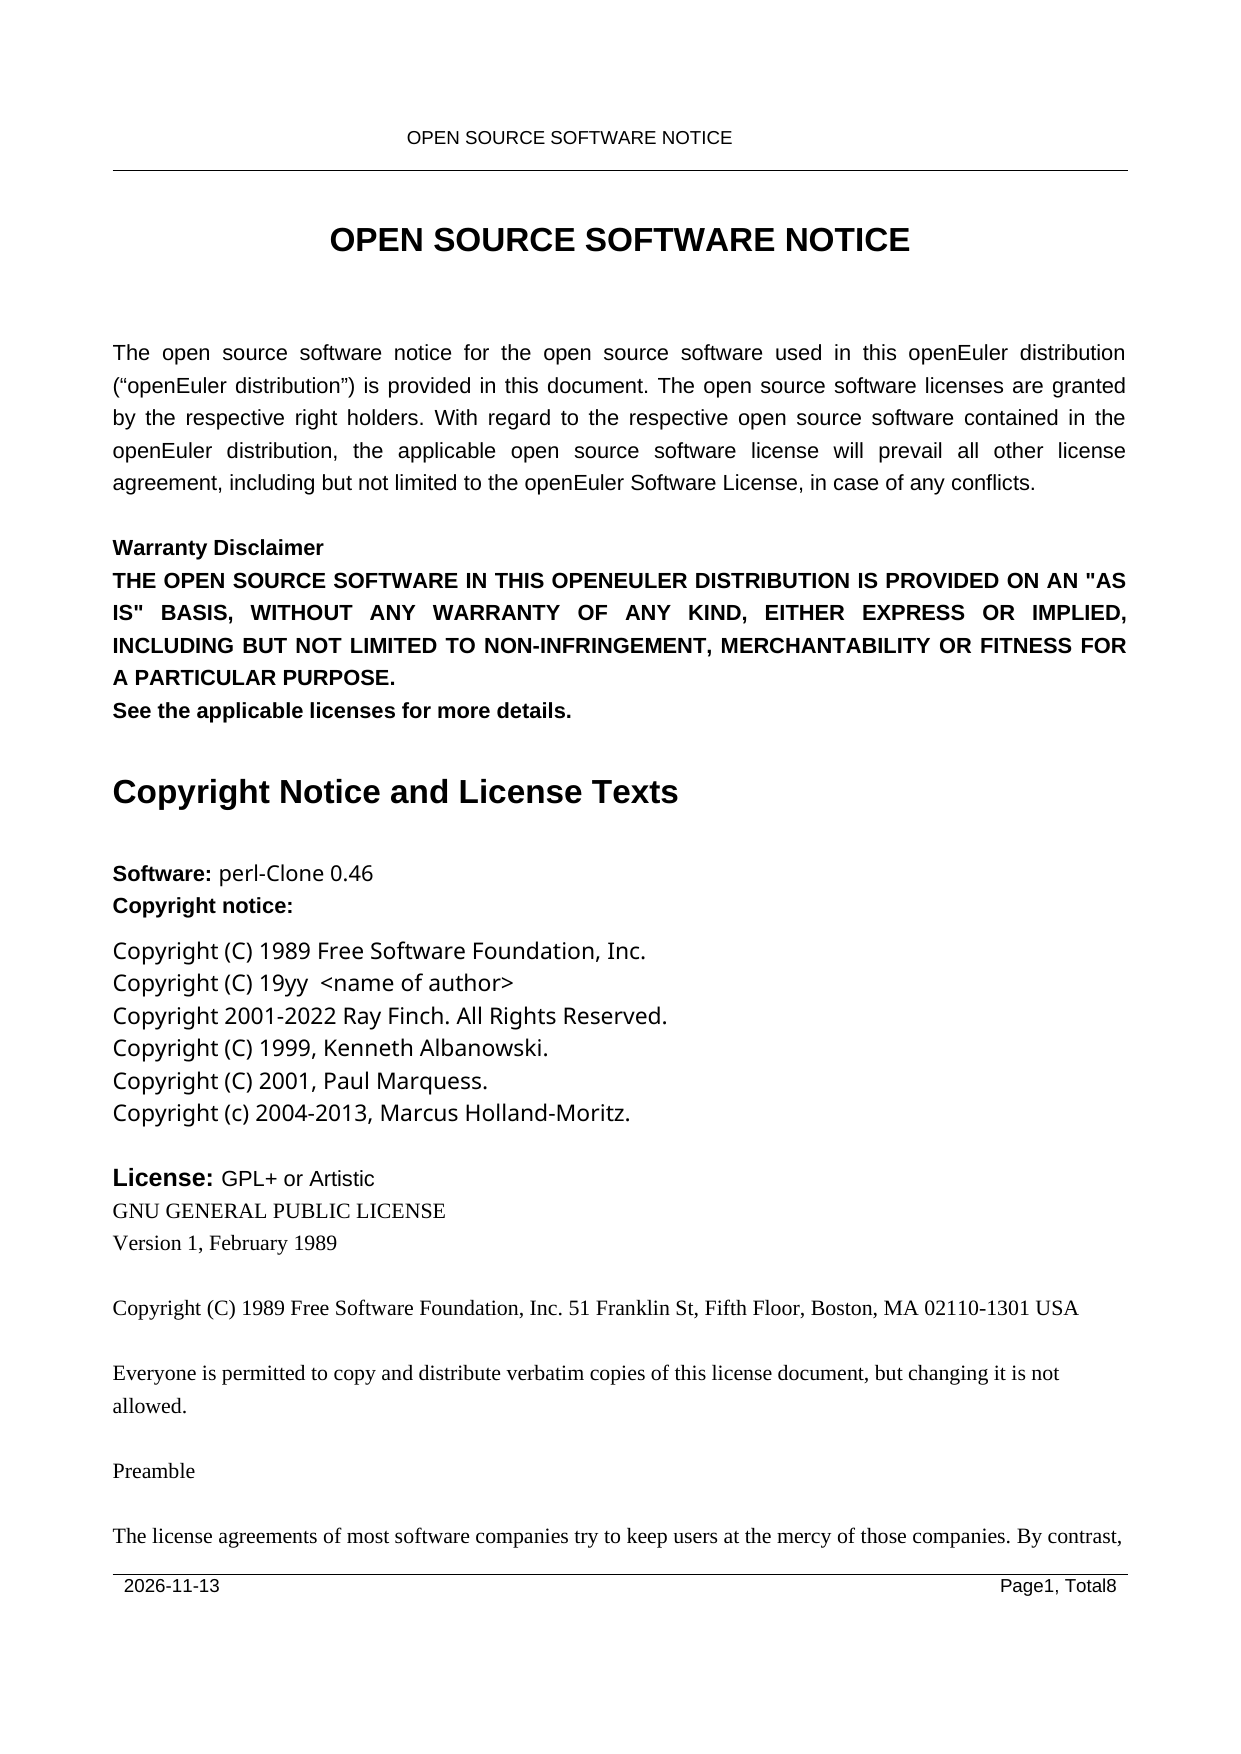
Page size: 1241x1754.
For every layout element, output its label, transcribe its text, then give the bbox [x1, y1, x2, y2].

text The open source software notice for the open source software used in this openEuler distribution (“openEuler distribution”) is provided in this document. The open source software licenses are granted by the respective right holders. With regard to the respective open source software contained in the openEuler distribution, the applicable open source software license will prevail all other license agreement, including but not limited to the openEuler Software License, in case of any conflicts. [112, 336, 1128, 499]
text THE OPEN SOURCE SOFTWARE IN THIS OPENEULER DISTRIBUTION IS PROVIDED ON AN "AS IS" BASIS, WITHOUT ANY WARRANTY OF ANY KIND, EITHER EXPRESS OR IMPLIED, INCLUDING BUT NOT LIMITED TO NON-INFRINGEMENT, MERCHANTABILITY OR FITNESS FOR A PARTICULAR PURPOSE. See the applicable licenses for more details. [112, 564, 1128, 726]
text Copyright (C) 1989 Free Software Foundation, Inc. Copyright (C) 19yy <name of author> Copyright 2001-2022 Ray Finch. All Rights Reserved. Copyright (C) 1999, Kenneth Albanowski. Copyright (C) 2001, Paul Marquess. Copyright (c) 2004-2013, Marcus Holland-Moritz. [112, 934, 1128, 1161]
text Copyright Notice and License Texts [112, 759, 1128, 824]
title Software: perl-Clone 0.46 [112, 856, 1128, 889]
text OPEN SOURCE SOFTWARE NOTICE [112, 206, 1128, 271]
text License: GPL+ or Artistic [112, 1161, 1128, 1194]
text Warranty Disclaimer [112, 531, 1128, 564]
text Copyright notice: [112, 889, 1128, 921]
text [112, 1194, 1128, 1551]
